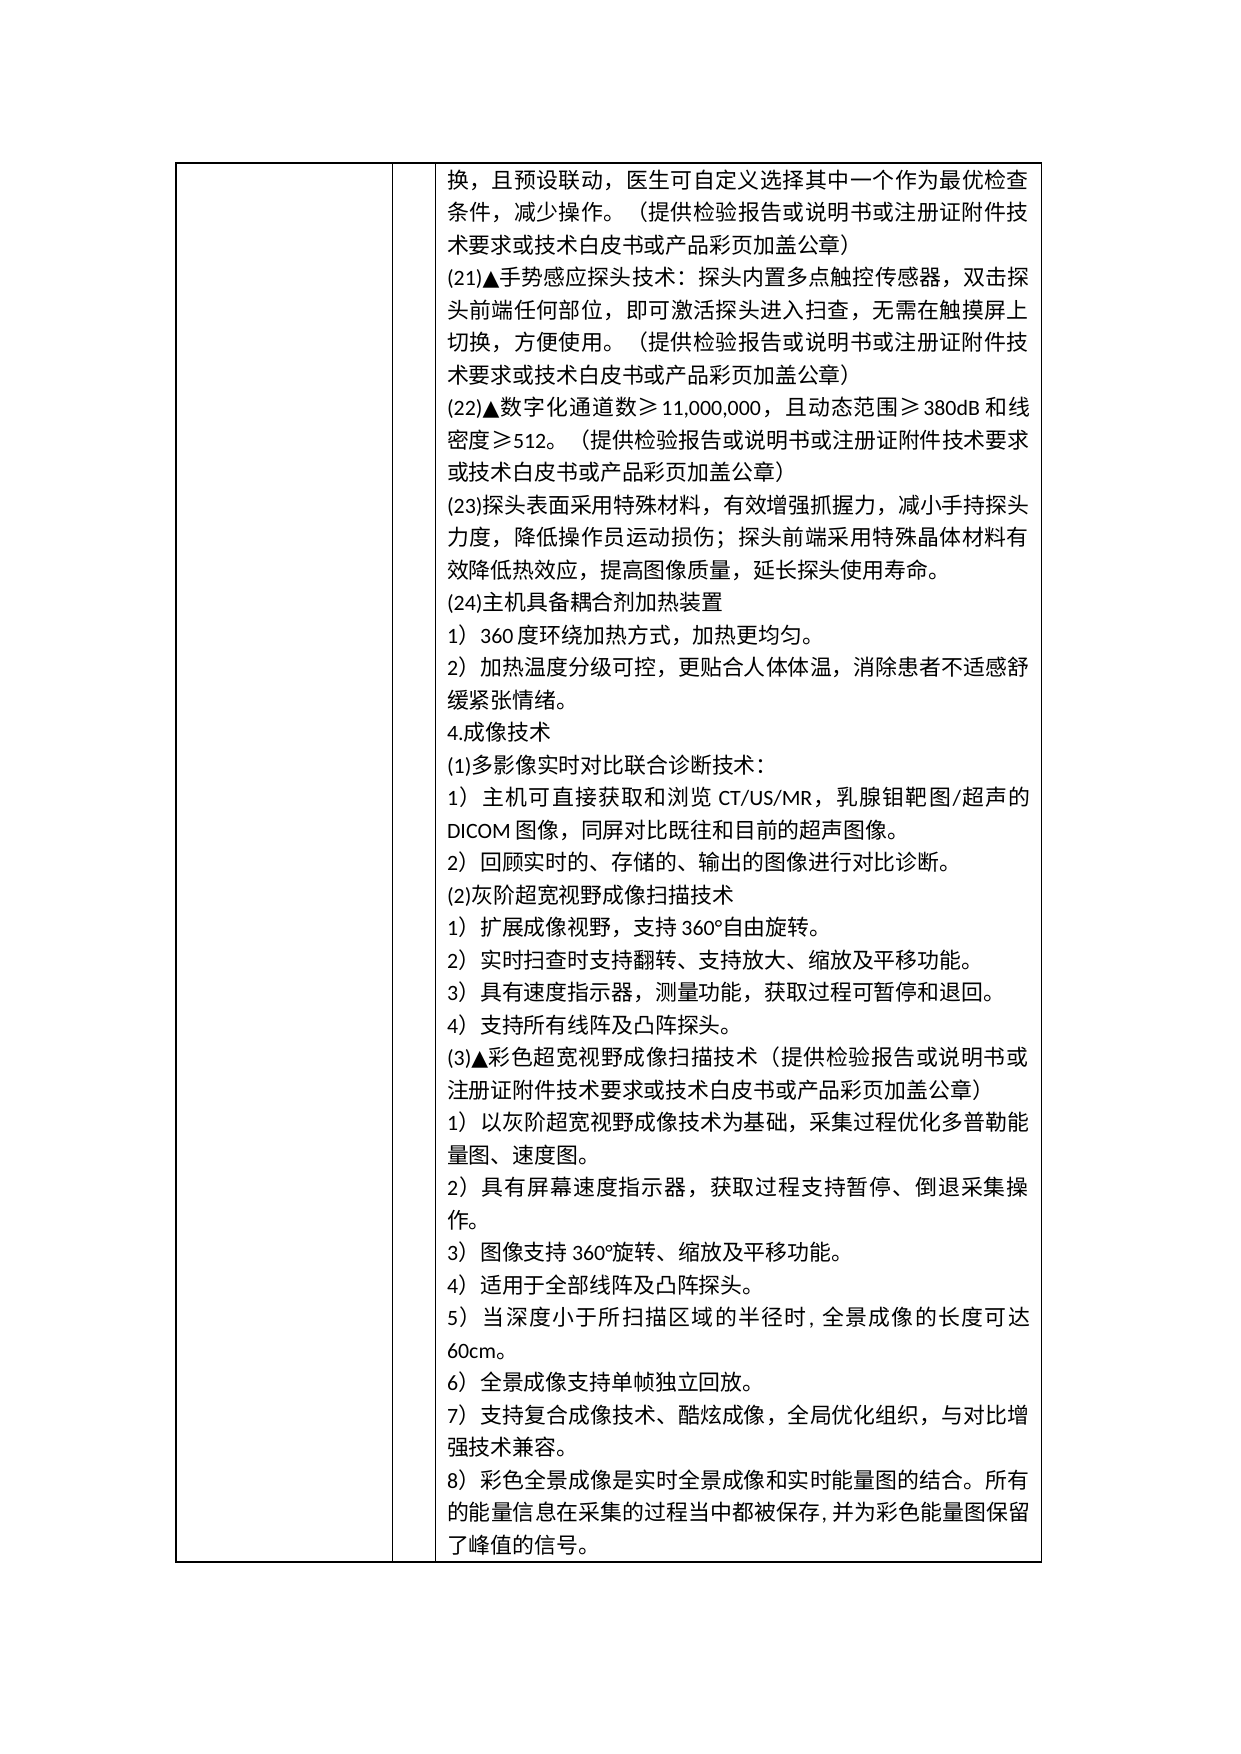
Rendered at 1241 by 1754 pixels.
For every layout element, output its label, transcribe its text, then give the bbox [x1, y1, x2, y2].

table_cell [436, 164, 1041, 1561]
table_cell [177, 164, 392, 1561]
table_cell 1 [393, 164, 435, 1561]
